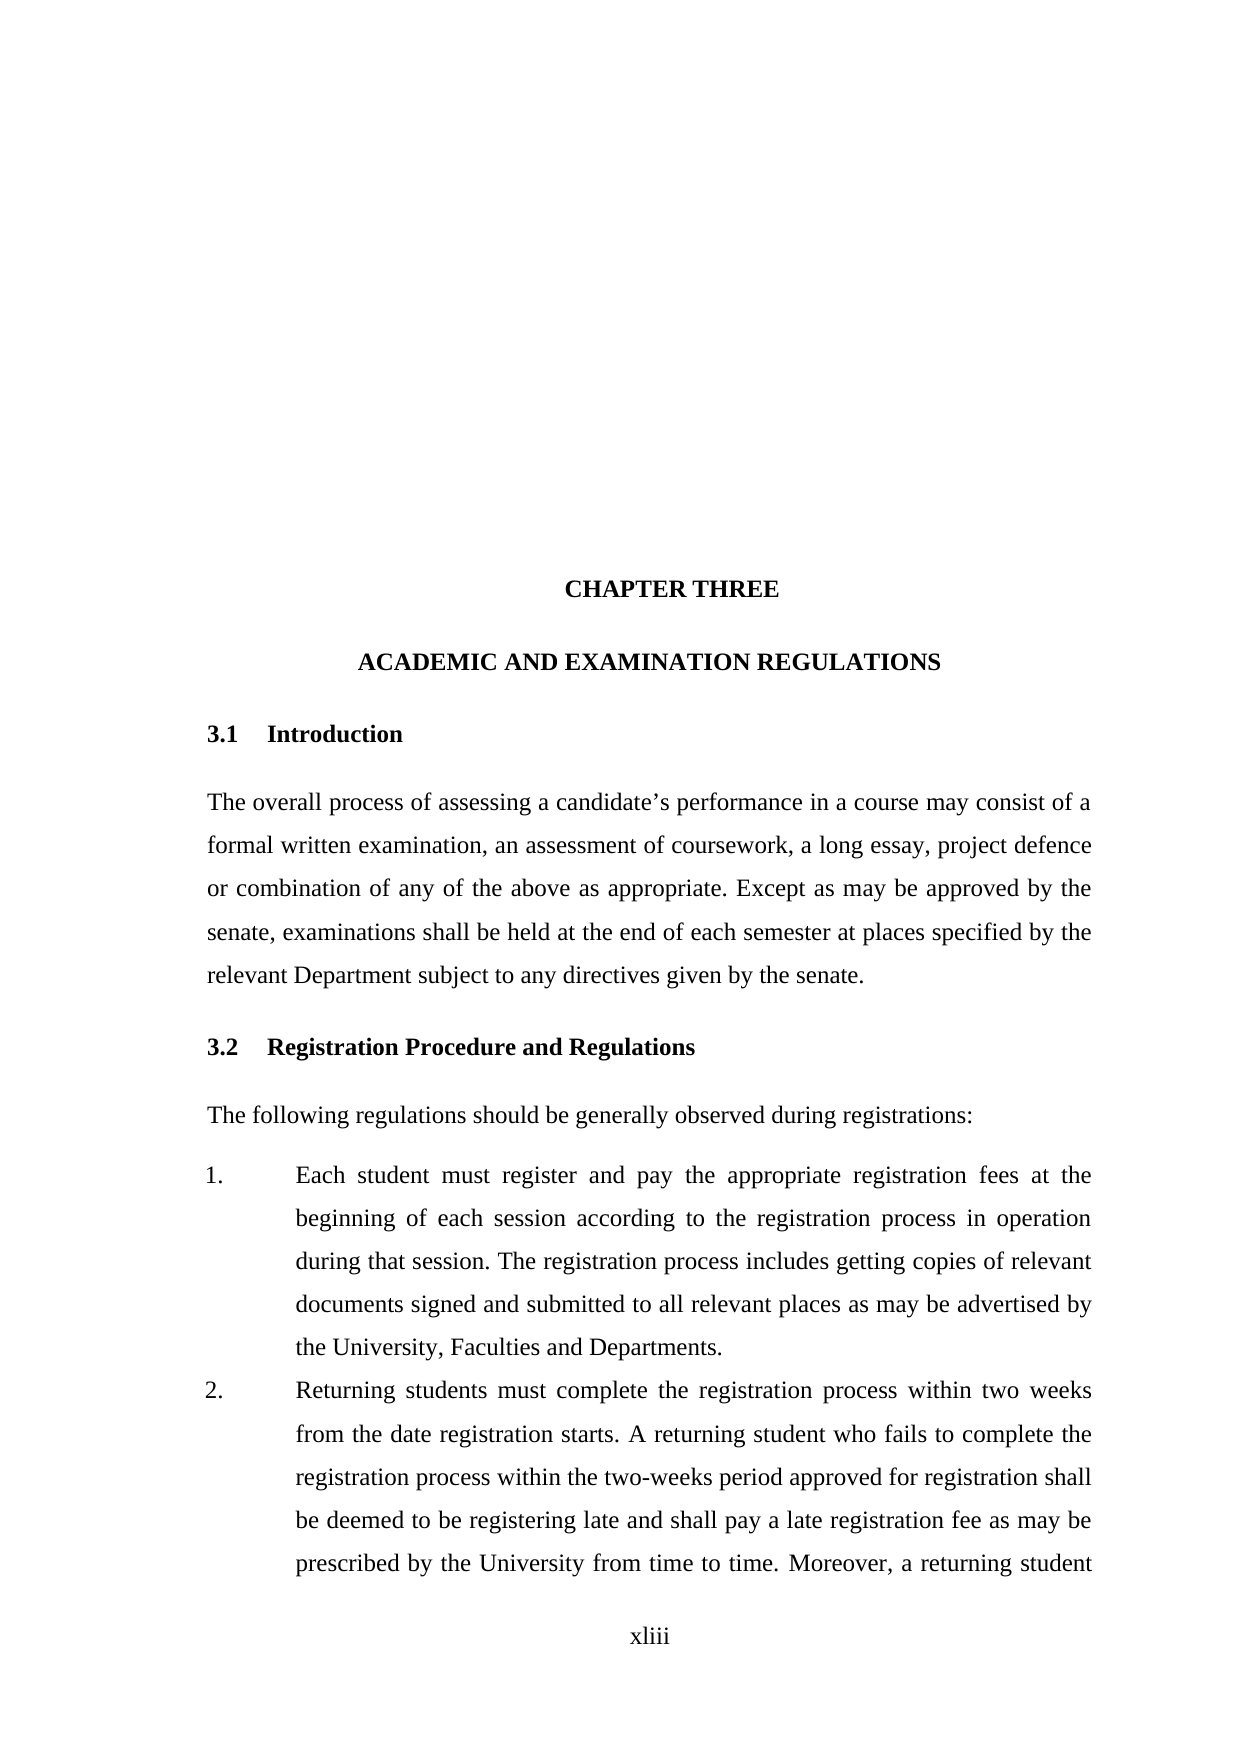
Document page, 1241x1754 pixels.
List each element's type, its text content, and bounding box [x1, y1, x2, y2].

subtitle ACADEMIC AND EXAMINATION REGULATIONS [207, 647, 1092, 676]
text The following regulations should be generally observed during registrations: [207, 1100, 1092, 1129]
text The overall process of assessing a candidate’s performance in a course may consist of a formal written examination, an assessment of coursework, a long essay, project defence or combination of any of the above as appropriate. Except as may be approved by the senate, examinations shall be held at the end of each semester at places specified by the relevant Department subject to any directives given by the senate. [207, 787, 1092, 988]
subtitle Introduction [207, 719, 1092, 748]
list Each student must register and pay the appropriate registration fees at the beginning of each session according to the registration process in operation during that session. The registration process includes getting copies of relevant documents signed and submitted to all relevant places as may be advertised by the University, Faculties and Departments. [204, 1160, 1092, 1361]
subtitle CHAPTER THREE [207, 574, 1092, 603]
subtitle Registration Procedure and Regulations [207, 1032, 1092, 1061]
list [204, 1376, 1092, 1577]
